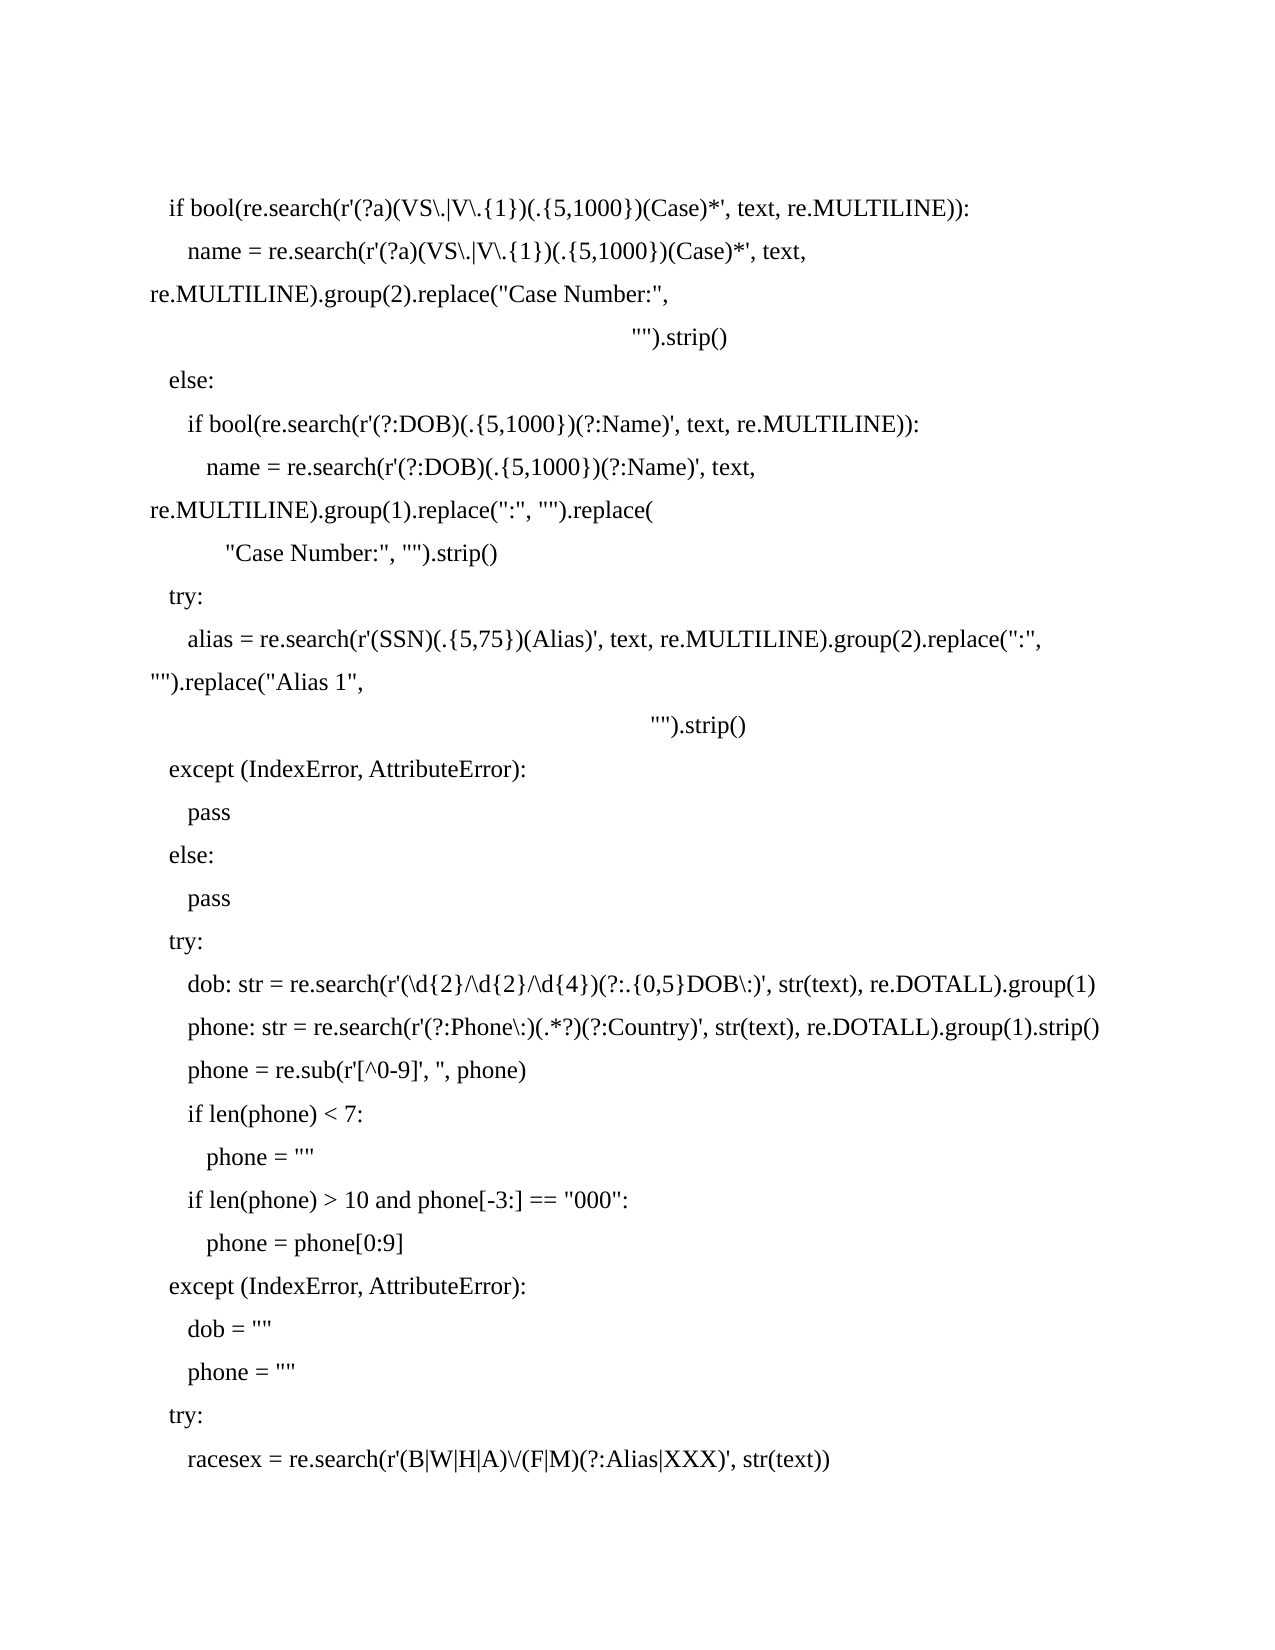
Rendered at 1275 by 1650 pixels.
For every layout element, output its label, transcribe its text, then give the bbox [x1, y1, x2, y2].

text if bool(re.search(r'(?:DOB)(.{5,1000})(?:Name)', text, re.MULTILINE)): [150, 409, 1125, 437]
text dob = "" [150, 1314, 1125, 1343]
text pass [150, 797, 1125, 826]
text try: [150, 581, 1125, 610]
text "").strip() [150, 711, 1125, 739]
text phone = "" [150, 1357, 1125, 1386]
text else: [150, 366, 1125, 394]
text alias = re.search(r'(SSN)(.{5,75})(Alias)', text, re.MULTILINE).group(2).replace(":", "").replace("Alias 1", [150, 624, 1125, 696]
text if bool(re.search(r'(?a)(VS\.|V\.{1})(.{5,1000})(Case)*', text, re.MULTILINE)): [150, 193, 1125, 222]
text except (IndexError, AttributeError): [150, 754, 1125, 782]
text phone: str = re.search(r'(?:Phone\:)(.*?)(?:Country)', str(text), re.DOTALL).group(1).strip() [150, 1012, 1125, 1041]
text phone = phone[0:9] [150, 1228, 1125, 1257]
text phone = re.sub(r'[^0-9]', '', phone) [150, 1056, 1125, 1084]
text if len(phone) > 10 and phone[-3:] == "000": [150, 1185, 1125, 1214]
text name = re.search(r'(?a)(VS\.|V\.{1})(.{5,1000})(Case)*', text, re.MULTILINE).group(2).replace("Case Number:", [150, 236, 1125, 308]
text else: [150, 840, 1125, 869]
text except (IndexError, AttributeError): [150, 1271, 1125, 1300]
text dob: str = re.search(r'(\d{2}/\d{2}/\d{4})(?:.{0,5}DOB\:)', str(text), re.DOTALL).group(1) [150, 969, 1125, 998]
text phone = "" [150, 1142, 1125, 1171]
text "").strip() [150, 322, 1125, 351]
text name = re.search(r'(?:DOB)(.{5,1000})(?:Name)', text, re.MULTILINE).group(1).replace(":", "").replace( [150, 452, 1125, 524]
text if len(phone) < 7: [150, 1099, 1125, 1127]
text racesex = re.search(r'(B|W|H|A)\/(F|M)(?:Alias|XXX)', str(text)) [150, 1444, 1125, 1472]
text try: [150, 1401, 1125, 1429]
text try: [150, 926, 1125, 955]
text "Case Number:", "").strip() [150, 538, 1125, 567]
text pass [150, 883, 1125, 912]
